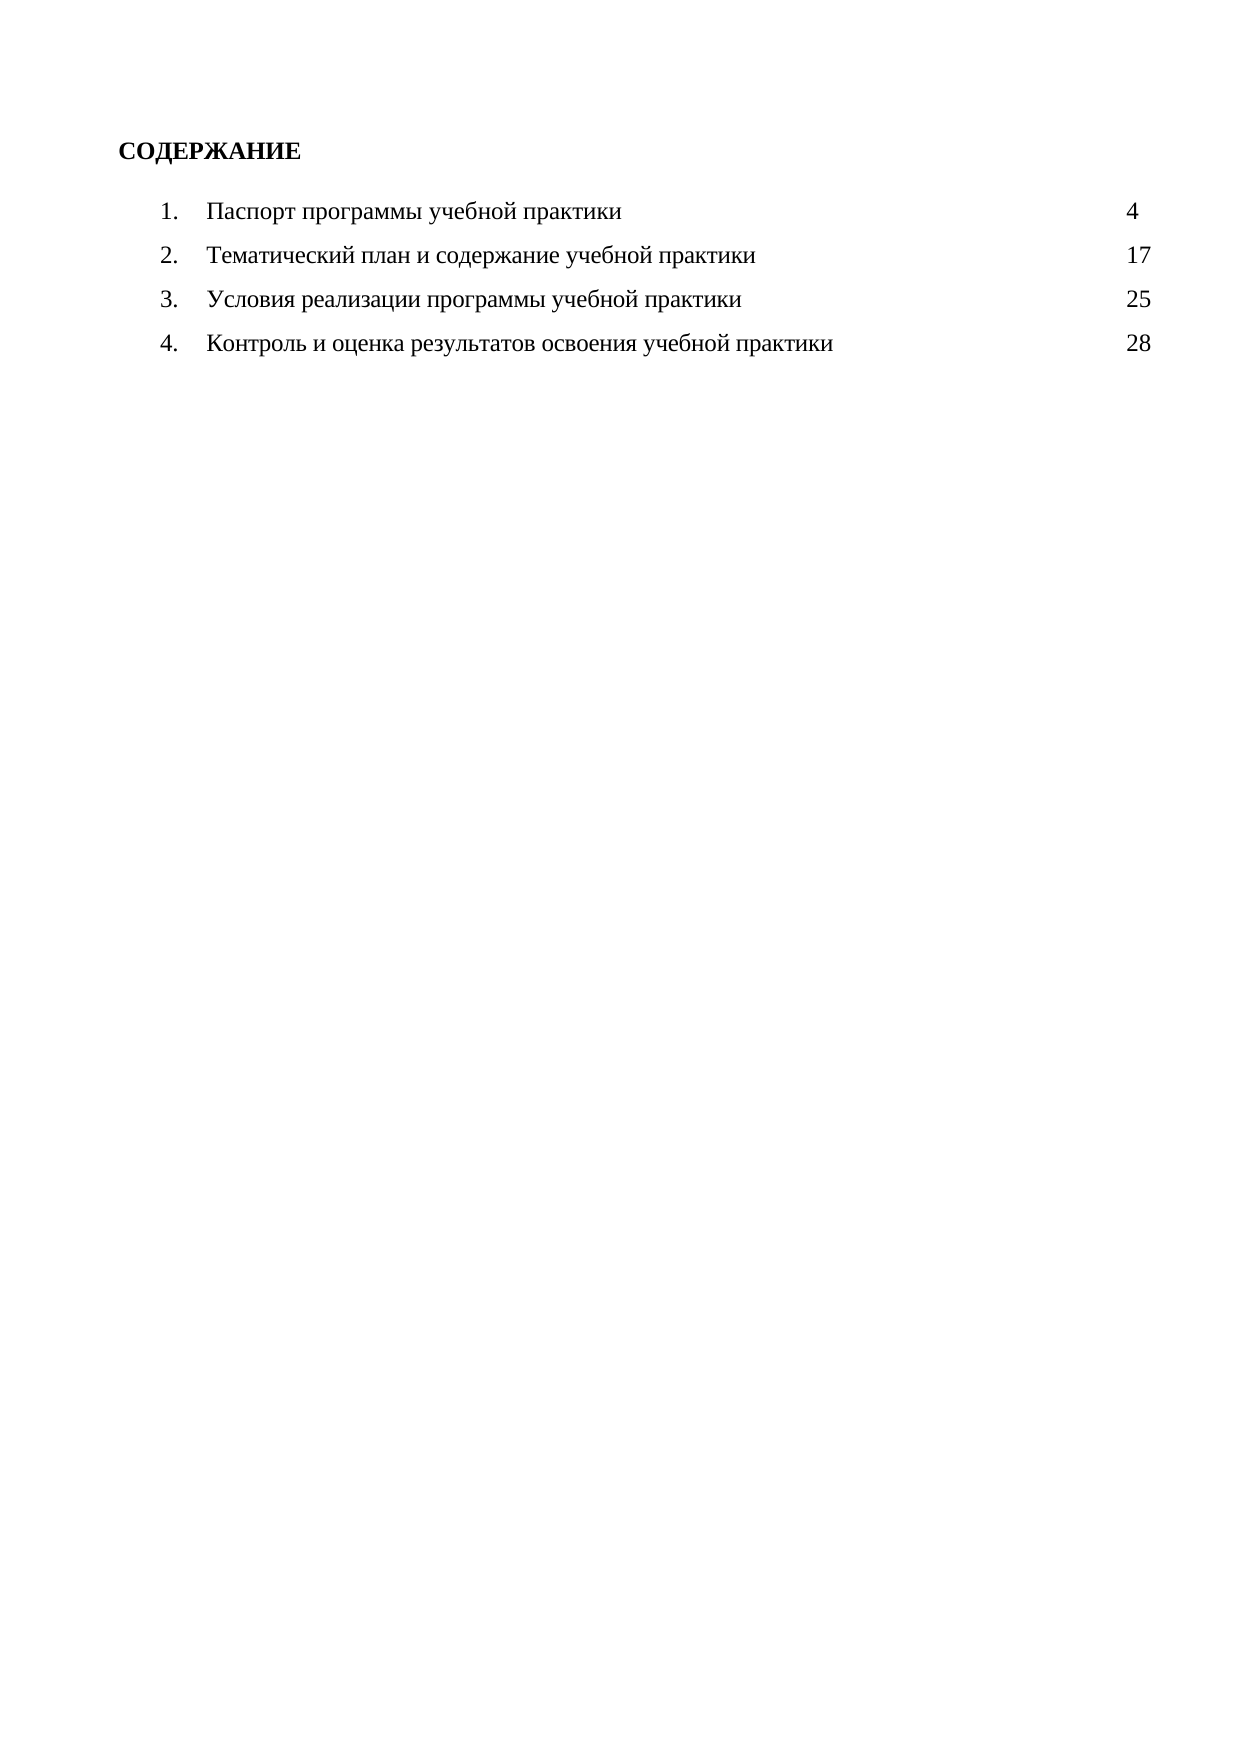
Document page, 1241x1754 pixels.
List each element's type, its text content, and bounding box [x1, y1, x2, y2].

table_header [118, 196, 202, 240]
table_cell Контроль и оценка результатов освоения учебной практики [202, 328, 1122, 372]
table_header Паспорт программы учебной практики [202, 196, 1122, 240]
table_cell Условия реализации программы учебной практики [202, 285, 1122, 328]
table_cell [118, 328, 202, 372]
table_cell 17 [1122, 240, 1181, 284]
table_header 4 [1122, 196, 1181, 240]
table_cell Тематический план и содержание учебной практики [202, 240, 1122, 284]
table_cell [118, 240, 202, 284]
table_cell 25 [1122, 285, 1181, 328]
table_cell 28 [1122, 328, 1181, 372]
table_cell [118, 285, 202, 328]
text СОДЕРЖАНИЕ [118, 136, 1181, 165]
